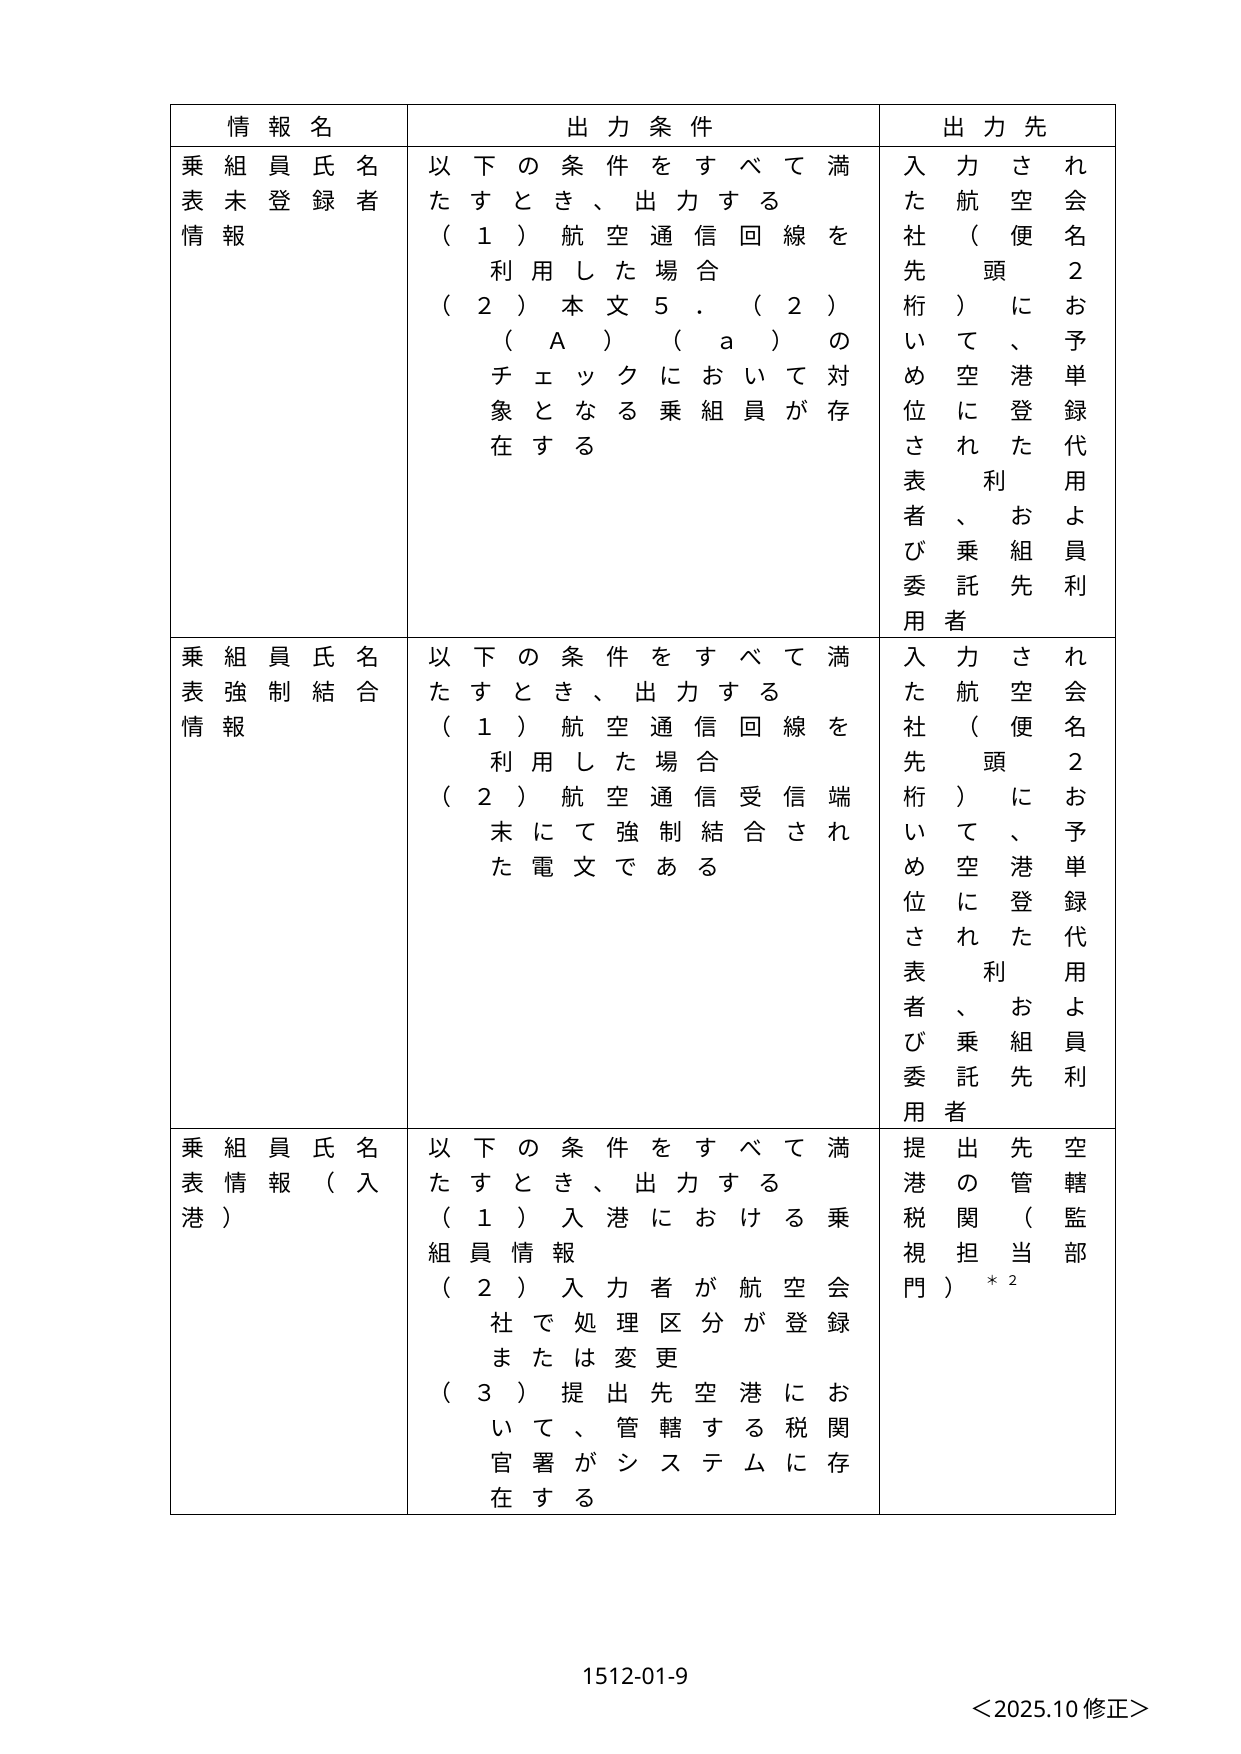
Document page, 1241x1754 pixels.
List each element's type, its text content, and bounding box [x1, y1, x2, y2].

table_header 出力先 [880, 105, 1115, 146]
table_cell 乗組員氏名表未登録者情報 [171, 147, 407, 637]
table_cell 以下の条件をすべて満たすとき、出力する （１）航空通信回線を利用した場合 （２）航空通信受信端末にて強制結合された電文である [408, 638, 879, 1128]
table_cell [880, 147, 1115, 637]
table_cell 乗組員氏名表強制結合情報 [171, 638, 407, 1128]
table_header 情報名 [171, 105, 407, 146]
table_header 出力条件 [408, 105, 879, 146]
table_cell 以下の条件をすべて満たすとき、出力する （１）航空通信回線を利用した場合 （２）本文５．（２）（Ａ）（ａ）のチェックにおいて対象となる乗組員が存在する [408, 147, 879, 637]
table_cell 乗組員氏名表情報（入港） [171, 1129, 407, 1514]
table_cell 入力された航空会社（便名先頭２桁）において、予め空港単位に登録された代表利用者、および乗組員委託先利用者 [880, 638, 1115, 1128]
table_cell 提出先空港の管轄税関（監視担当部門）＊２ [880, 1129, 1115, 1514]
table_cell 以下の条件をすべて満たすとき、出力する （１）入港における乗組員情報 （２）入力者が航空会社で処理区分が登録または変更 （３）提出先空港において、管轄する税関官署がシステムに存在する [408, 1129, 879, 1514]
